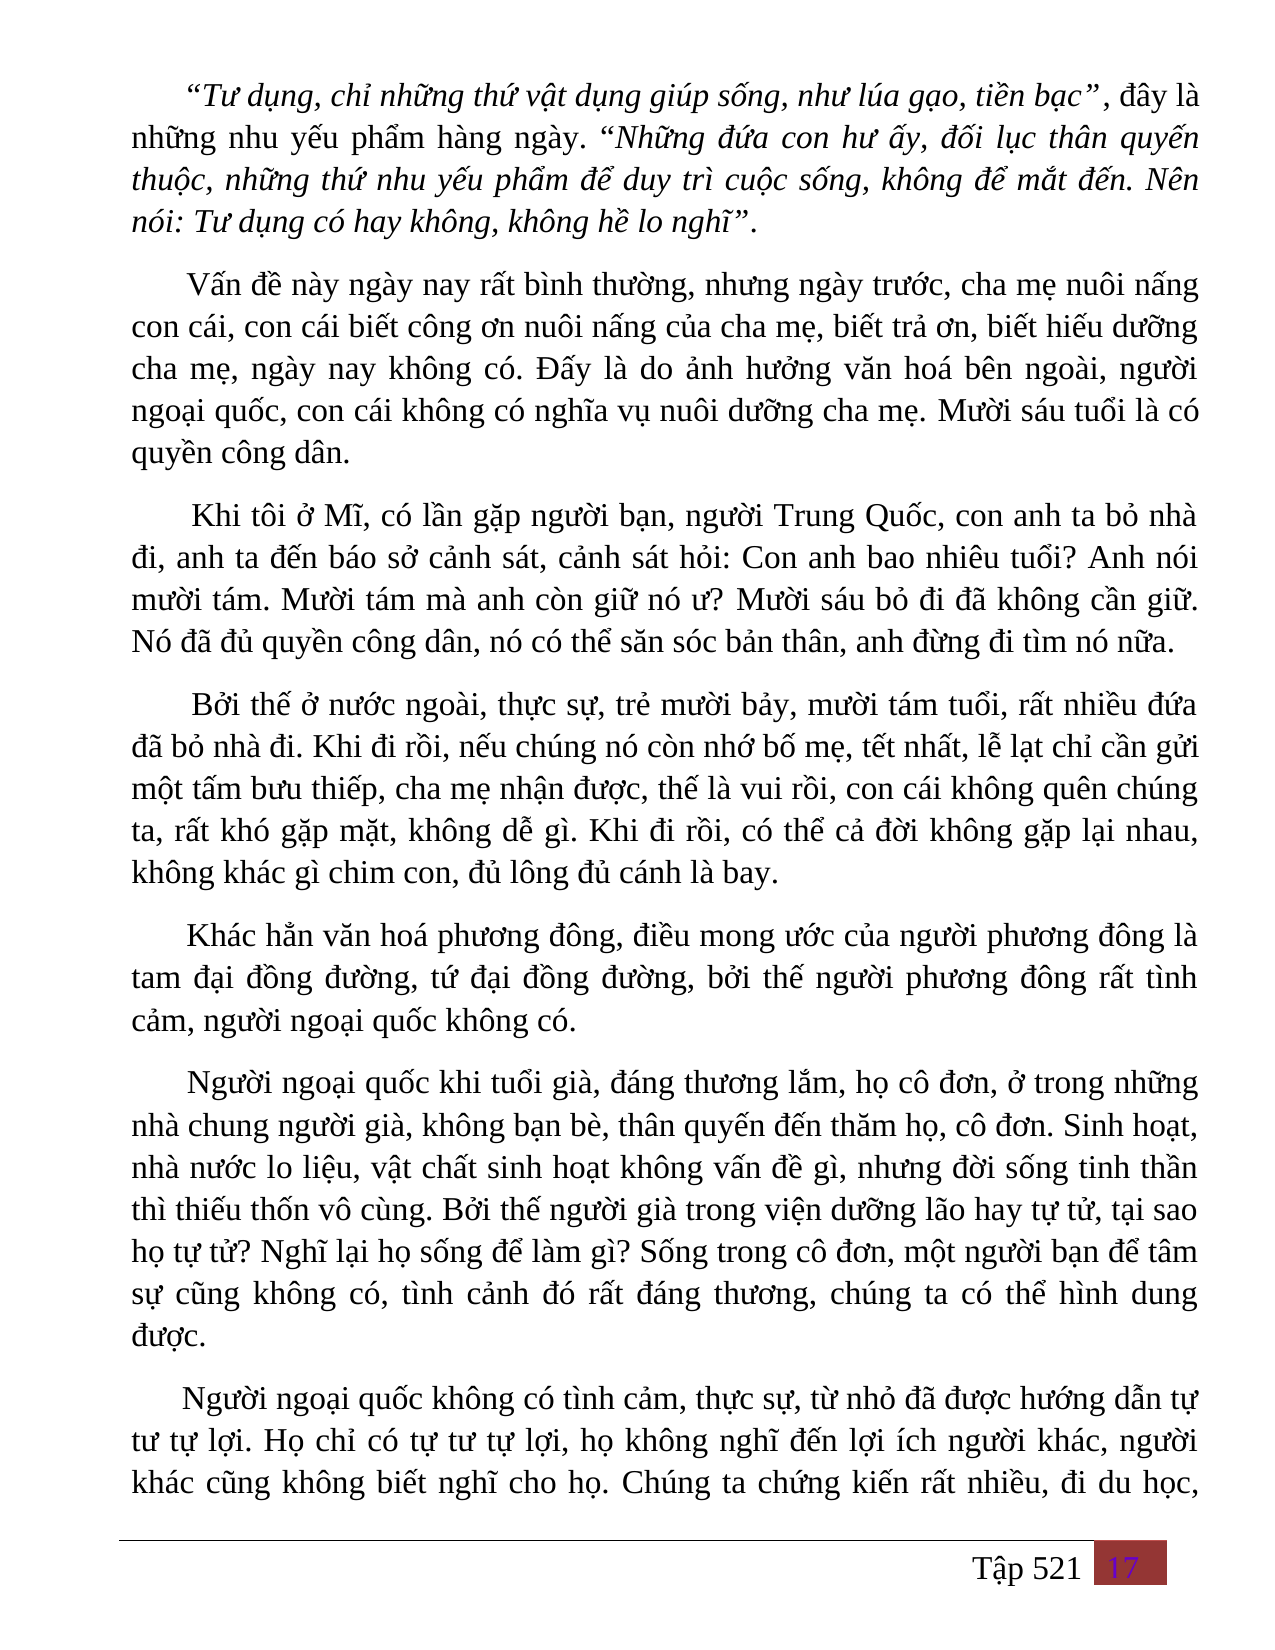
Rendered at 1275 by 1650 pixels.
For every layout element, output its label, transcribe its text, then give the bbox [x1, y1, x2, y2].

text “Tư dụng, chỉ những thứ vật dụng giúp sống, như lúa gạo, tiền bạc”, đây là những nhu yếu phẩm hàng ngày. “Những đứa con hư ấy, đối lục thân quyến thuộc, những thứ nhu yếu phẩm để duy trì cuộc sống, không để mắt đến. Nên nói: Tư dụng có hay không, không hề lo nghĩ”. [131, 75, 1200, 239]
text Khi tôi ở Mĩ, có lần gặp người bạn, người Trung Quốc, con anh ta bỏ nhà đi, anh ta đến báo sở cảnh sát, cảnh sát hỏi: Con anh bao nhiêu tuổi? Anh nói mười tám. Mười tám mà anh còn giữ nó ư? Mười sáu bỏ đi đã không cần giữ. Nó đã đủ quyền công dân, nó có thể săn sóc bản thân, anh đừng đi tìm nó nữa. [131, 495, 1200, 660]
text Bởi thế ở nước ngoài, thực sự, trẻ mười bảy, mười tám tuổi, rất nhiều đứa đã bỏ nhà đi. Khi đi rồi, nếu chúng nó còn nhớ bố mẹ, tết nhất, lễ lạt chỉ cần gửi một tấm bưu thiếp, cha mẹ nhận được, thế là vui rồi, con cái không quên chúng ta, rất khó gặp mặt, không dễ gì. Khi đi rồi, có thể cả đời không gặp lại nhau, không khác gì chim con, đủ lông đủ cánh là bay. [131, 684, 1200, 891]
text Vấn đề này ngày nay rất bình thường, nhưng ngày trước, cha mẹ nuôi nấng con cái, con cái biết công ơn nuôi nấng của cha mẹ, biết trả ơn, biết hiếu dưỡng cha mẹ, ngày nay không có. Đấy là do ảnh hưởng văn hoá bên ngoài, người ngoại quốc, con cái không có nghĩa vụ nuôi dưỡng cha mẹ. Mười sáu tuổi là có quyền công dân. [131, 264, 1200, 471]
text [131, 1378, 1200, 1501]
text Người ngoại quốc khi tuổi già, đáng thương lắm, họ cô đơn, ở trong những nhà chung người già, không bạn bè, thân quyến đến thăm họ, cô đơn. Sinh hoạt, nhà nước lo liệu, vật chất sinh hoạt không vấn đề gì, nhưng đời sống tinh thần thì thiếu thốn vô cùng. Bởi thế người già trong viện dưỡng lão hay tự tử, tại sao họ tự tử? Nghĩ lại họ sống để làm gì? Sống trong cô đơn, một người bạn để tâm sự cũng không có, tình cảnh đó rất đáng thương, chúng ta có thể hình dung được. [131, 1063, 1200, 1353]
text Khác hẳn văn hoá phương đông, điều mong ước của người phương đông là tam đại đồng đường, tứ đại đồng đường, bởi thế người phương đông rất tình cảm, người ngoại quốc không có. [131, 916, 1200, 1038]
